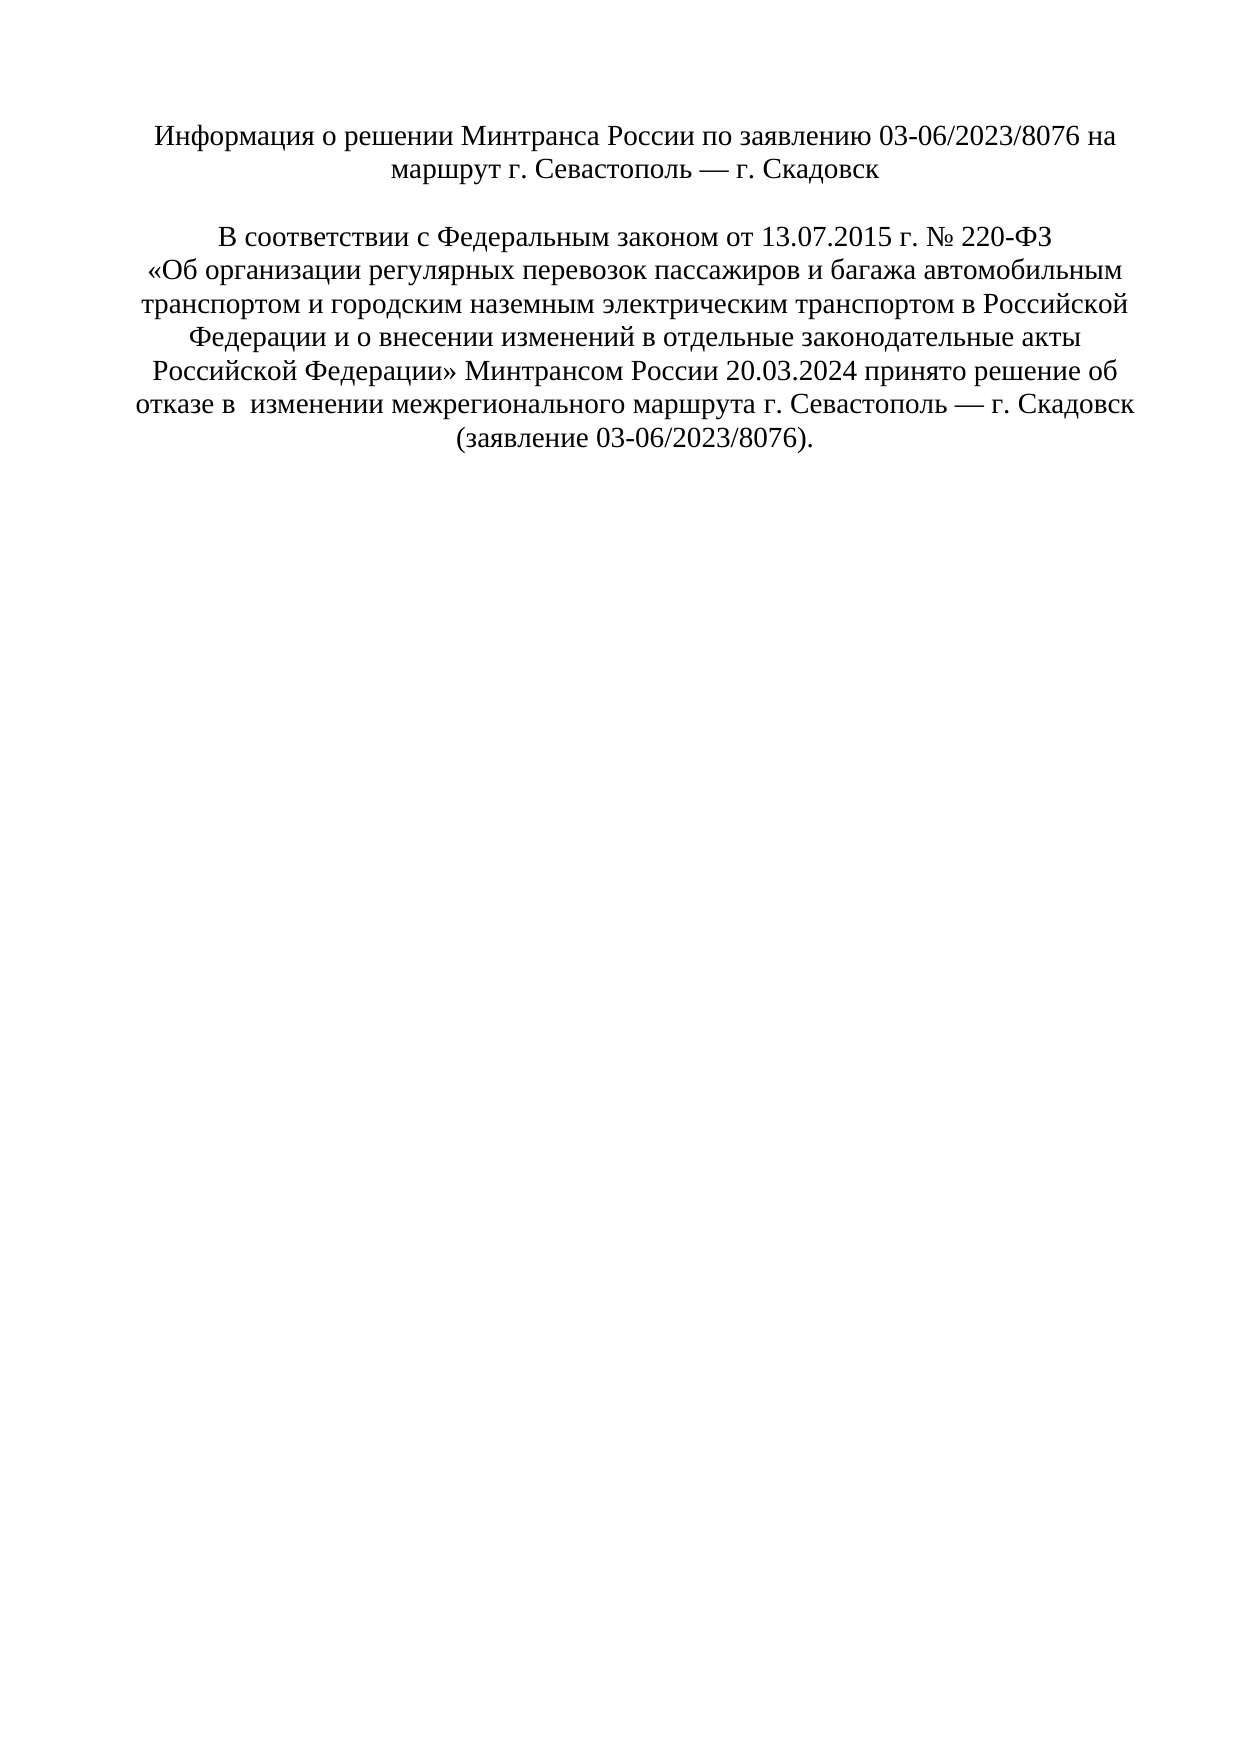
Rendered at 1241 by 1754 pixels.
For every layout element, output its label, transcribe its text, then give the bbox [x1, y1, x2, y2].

text В соответствии с Федеральным законом от 13.07.2015 г. № 220-ФЗ «Об организации регулярных перевозок пассажиров и багажа автомобильным транспортом и городским наземным электрическим транспортом в Российской Федерации и о внесении изменений в отдельные законодательные акты Российской Федерации» Минтрансом России 20.03.2024 принято решение об отказе в изменении межрегионального маршрута г. Севастополь — г. Скадовск (заявление 03-06/2023/8076). [118, 219, 1152, 453]
text Информация о решении Минтранса России по заявлению 03-06/2023/8076 на маршрут г. Севастополь — г. Скадовск [118, 118, 1152, 185]
